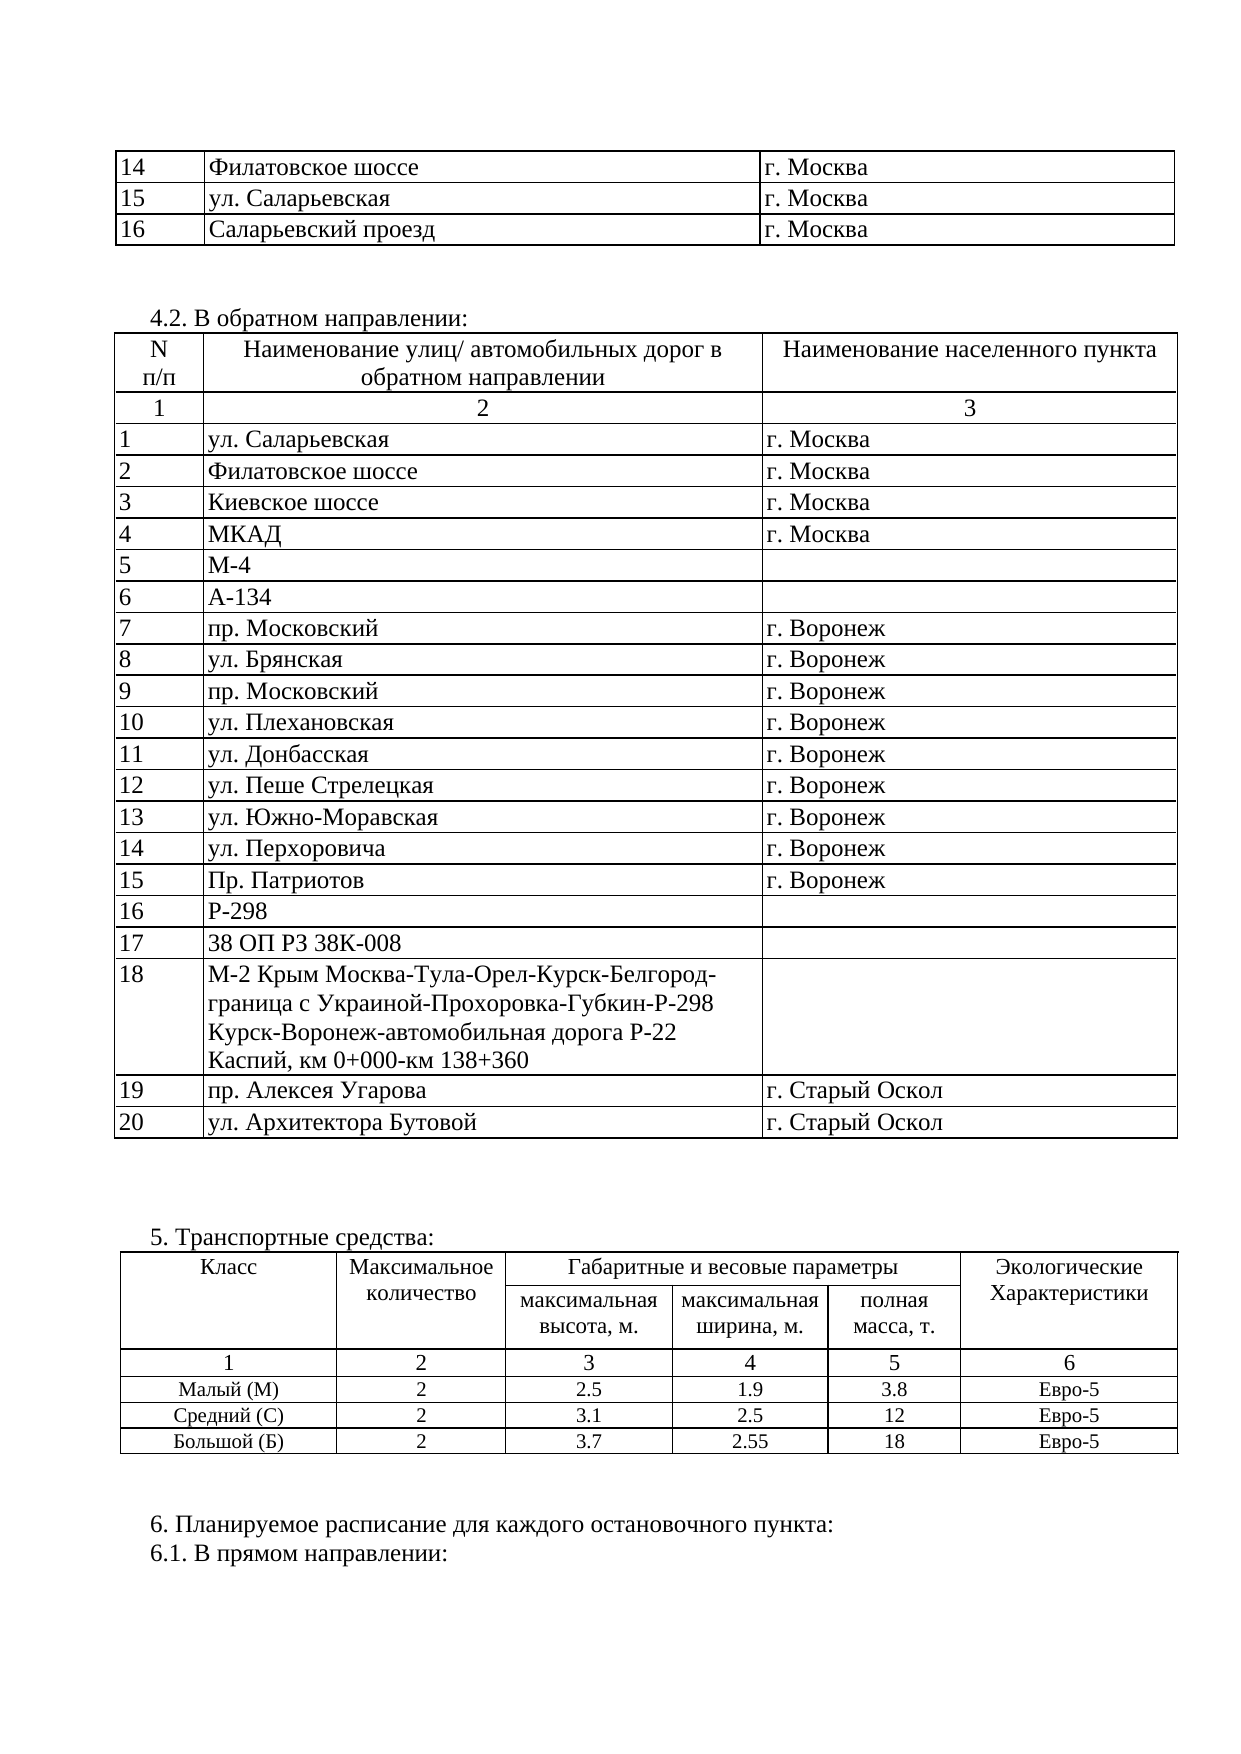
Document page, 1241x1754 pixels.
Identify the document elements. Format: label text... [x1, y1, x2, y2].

text 4.2. В обратном направлении: [150, 303, 1090, 332]
table_cell 2 [337, 1429, 505, 1453]
table_cell 13 [115, 801, 203, 832]
text 6. Планируемое расписание для каждого остановочного пункта: [150, 1509, 1090, 1538]
table_cell г. Воронеж [763, 706, 1177, 737]
table_cell 2 [204, 393, 762, 423]
table_cell г. Москва [763, 517, 1177, 548]
table_cell 1 [115, 392, 203, 423]
table_cell 3.8 [829, 1377, 960, 1401]
table_cell Малый (М) [121, 1377, 336, 1401]
text 6.1. В прямом направлении: [150, 1538, 1090, 1567]
table_cell 15 [115, 864, 203, 894]
table_cell 2.5 [673, 1403, 827, 1427]
table_cell г. Москва [763, 423, 1177, 454]
table_cell г. Москва [761, 183, 1174, 213]
table_cell [763, 895, 1177, 926]
table_cell 1.9 [673, 1377, 827, 1401]
table_cell Средний (С) [121, 1403, 336, 1427]
table_cell 14 [117, 152, 204, 181]
table_cell А-134 [204, 582, 762, 611]
table_cell 1 [121, 1350, 336, 1376]
table_cell 2 [337, 1350, 505, 1376]
table_cell 12 [829, 1403, 960, 1427]
table_cell ул. Донбасская [204, 739, 762, 769]
table_cell ул. Брянская [204, 645, 762, 674]
table_cell ул. Плехановская [204, 707, 762, 737]
table_cell 3 [506, 1350, 672, 1376]
table_cell [763, 549, 1177, 580]
table_cell 14 [115, 833, 203, 863]
table_cell ул. Перхоровича [204, 833, 762, 863]
table_cell 1 [115, 424, 203, 454]
table_cell г. Старый Оскол [763, 1074, 1177, 1106]
table_cell г. Воронеж [763, 832, 1177, 863]
table_cell 16 [117, 215, 204, 244]
table_cell 18 [829, 1429, 960, 1453]
table_cell ул. Пеше Стрелецкая [204, 770, 762, 800]
table_cell Саларьевский проезд [205, 215, 759, 244]
table_cell 2.55 [673, 1429, 827, 1453]
table_header Наименование населенного пункта [763, 334, 1177, 391]
table_cell 9 [115, 675, 203, 706]
table_cell 16 [115, 896, 203, 926]
table_cell г. Воронеж [763, 863, 1177, 894]
table_header Экологические Характеристики [961, 1253, 1177, 1348]
table_cell г. Москва [761, 152, 1174, 181]
table_cell г. Воронеж [763, 643, 1177, 674]
table_cell 38 ОП РЗ 38К-008 [204, 928, 762, 957]
table_cell 15 [117, 183, 204, 213]
table_cell г. Воронеж [763, 800, 1177, 832]
table_cell М-2 Крым Москва-Тула-Орел-Курск-Белгород-граница с Украиной-Прохоровка-Губкин-Р-298 Курск-Воронеж-автомобильная дорога Р-22 Каспий, км 0+000-км 138+360 [204, 959, 762, 1074]
table_cell полная масса, т. [829, 1286, 960, 1348]
table_cell Р-298 [204, 896, 762, 926]
table_header Максимальное количество [337, 1253, 505, 1348]
table_cell 12 [115, 770, 203, 800]
table_cell Большой (Б) [121, 1429, 336, 1453]
table_cell [763, 926, 1177, 957]
table_cell ул. Саларьевская [204, 424, 762, 454]
table_cell 6 [115, 581, 203, 611]
table_cell 5 [829, 1350, 960, 1376]
table_cell г. Москва [763, 486, 1177, 517]
table_cell 10 [115, 707, 203, 737]
table_cell 2 [337, 1377, 505, 1401]
table_cell Евро-5 [961, 1429, 1177, 1453]
table_cell ул. Архитектора Бутовой [204, 1107, 762, 1137]
table_cell пр. Алексея Угарова [204, 1076, 762, 1106]
table_cell Филатовское шоссе [204, 456, 762, 486]
table_cell 4 [673, 1350, 827, 1376]
table_cell 2.5 [506, 1377, 672, 1401]
table_cell [763, 580, 1177, 611]
table_cell 11 [115, 738, 203, 769]
table_cell Пр. Патриотов [204, 865, 762, 894]
table_cell пр. Московский [204, 676, 762, 706]
table_cell 19 [115, 1075, 203, 1106]
table_cell М-4 [204, 550, 762, 580]
table_cell 7 [115, 613, 203, 643]
table_cell ул. Саларьевская [205, 183, 759, 213]
table_cell 4 [115, 518, 203, 548]
table_cell 2 [337, 1403, 505, 1427]
table_cell 18 [115, 959, 203, 1074]
table_header Класс [121, 1253, 336, 1348]
table_cell Филатовское шоссе [205, 152, 759, 181]
table_cell пр. Московский [204, 613, 762, 643]
table_cell 17 [115, 927, 203, 957]
table_header Габаритные и весовые параметры [506, 1253, 960, 1284]
table_cell максимальная высота, м. [506, 1286, 672, 1348]
table_cell г. Воронеж [763, 674, 1177, 706]
table_header Наименование улиц/ автомобильных дорог в обратном направлении [204, 334, 762, 391]
table_cell 3.1 [506, 1403, 672, 1427]
table_cell 5 [115, 550, 203, 580]
text 5. Транспортные средства: [150, 1222, 1090, 1251]
table_cell г. Москва [761, 215, 1174, 244]
table_cell г. Воронеж [763, 737, 1177, 769]
table_cell 6 [961, 1350, 1177, 1376]
table_cell г. Старый Оскол [763, 1106, 1177, 1137]
table_cell г. Воронеж [763, 769, 1177, 800]
table_cell 2 [115, 455, 203, 486]
table_cell 3 [115, 487, 203, 517]
table_cell максимальная ширина, м. [673, 1286, 827, 1348]
table_header N п/п [115, 334, 203, 391]
table_cell 3.7 [506, 1429, 672, 1453]
table_cell 8 [115, 644, 203, 674]
table_cell Евро-5 [961, 1403, 1177, 1427]
table_cell Киевское шоссе [204, 487, 762, 517]
table_cell МКАД [204, 519, 762, 548]
table_cell г. Воронеж [763, 611, 1177, 643]
table_cell 20 [115, 1107, 203, 1137]
table_cell г. Москва [763, 454, 1177, 486]
table_cell ул. Южно-Моравская [204, 802, 762, 832]
table_cell [763, 958, 1177, 1074]
table_cell Евро-5 [961, 1377, 1177, 1401]
table_cell 3 [763, 391, 1177, 423]
